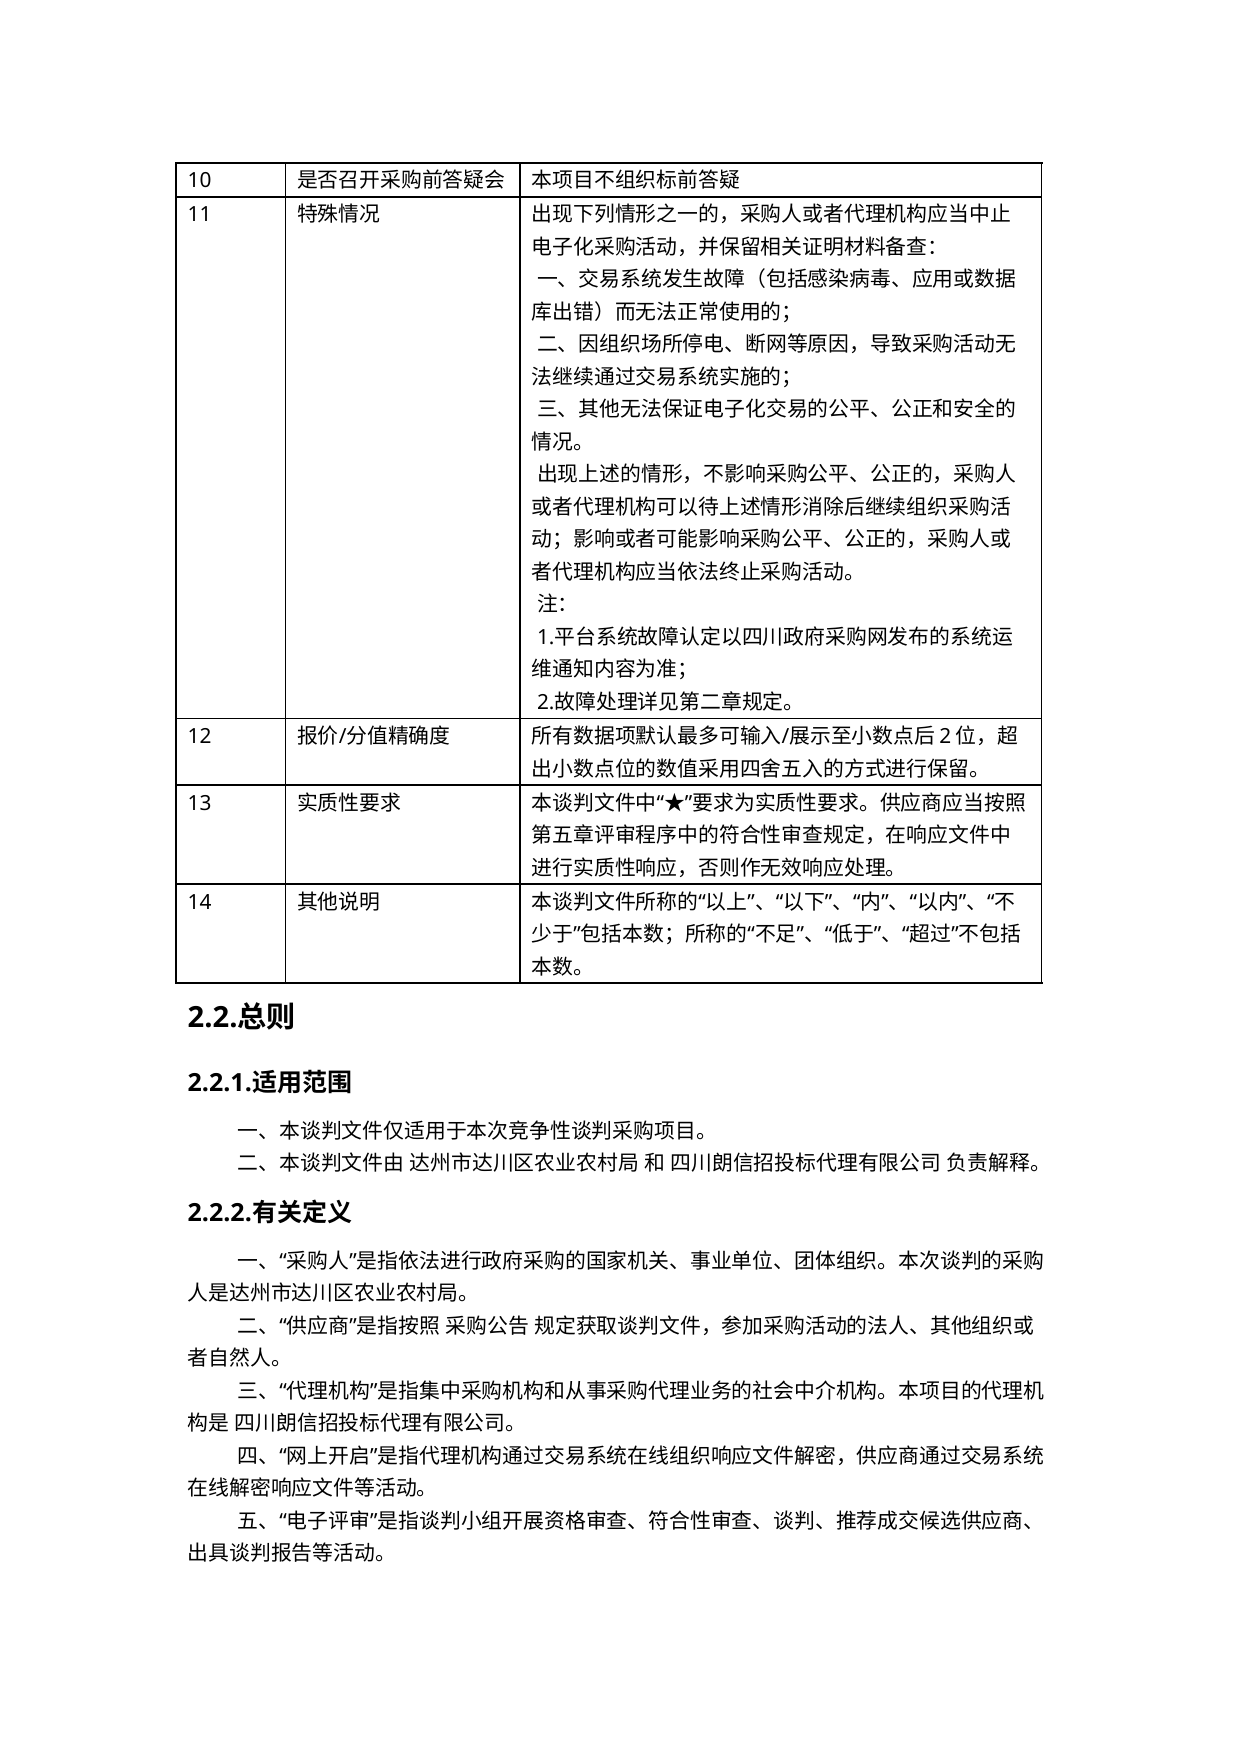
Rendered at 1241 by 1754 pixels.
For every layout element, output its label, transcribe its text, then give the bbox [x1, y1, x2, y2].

table_cell 实质性要求 [286, 786, 519, 883]
table_cell 10 [177, 164, 285, 196]
table_cell 特殊情况 [286, 198, 519, 718]
table_cell 本项目不组织标前答疑 [521, 164, 1041, 196]
table_cell 出现下列情形之一的，采购人或者代理机构应当中止电子化采购活动，并保留相关证明材料备查： 一、交易系统发生故障（包括感染病毒、应用或数据库出错）而无法正常使用的； 二、因组织场所停电、断网等原因，导致采购活动无法继续通过交易系统实施的； 三、其他无法保证电子化交易的公平、公正和安全的情况。 出现上述的情形，不影响采购公平、公正的，采购人或者代理机构可以待上述情形消除后继续组织采购活动；影响或者可能影响采购公平、公正的，采购人或者代理机构应当依法终止采购活动。 注： 1.平台系统故障认定以四川政府采购网发布的系统运维通知内容为准； 2.故障处理详见第二章规定。 [521, 198, 1041, 718]
text 二、“供应商”是指按照 采购公告 规定获取谈判文件，参加采购活动的法人、其他组织或者自然人。 [187, 1309, 1053, 1374]
table_cell 13 [177, 786, 285, 883]
text 2.2.1.适用范围 [187, 1049, 1053, 1114]
table_cell 其他说明 [286, 885, 519, 982]
table_cell 是否召开采购前答疑会 [286, 164, 519, 196]
text 一、“采购人”是指依法进行政府采购的国家机关、事业单位、团体组织。本次谈判的采购人是达州市达川区农业农村局。 [187, 1244, 1053, 1309]
table_cell 本谈判文件中“★”要求为实质性要求。供应商应当按照第五章评审程序中的符合性审查规定，在响应文件中进行实质性响应，否则作无效响应处理。 [521, 786, 1041, 883]
text 四、“网上开启”是指代理机构通过交易系统在线组织响应文件解密，供应商通过交易系统在线解密响应文件等活动。 [187, 1439, 1053, 1504]
table_cell 11 [177, 198, 285, 718]
table_cell 本谈判文件所称的“以上”、“以下”、“内”、“以内”、“不少于”包括本数；所称的“不足”、“低于”、“超过”不包括本数。 [521, 885, 1041, 982]
text 三、“代理机构”是指集中采购机构和从事采购代理业务的社会中介机构。本项目的代理机构是 四川朗信招投标代理有限公司。 [187, 1374, 1053, 1439]
table_cell 所有数据项默认最多可输入/展示至小数点后2位，超出小数点位的数值采用四舍五入的方式进行保留。 [521, 719, 1041, 784]
text 2.2.总则 [187, 984, 1053, 1049]
table_cell 报价/分值精确度 [286, 719, 519, 784]
text 二、本谈判文件由 达州市达川区农业农村局 和 四川朗信招投标代理有限公司 负责解释。 [187, 1146, 1053, 1179]
table_cell 14 [177, 885, 285, 982]
text 五、“电子评审”是指谈判小组开展资格审查、符合性审查、谈判、推荐成交候选供应商、出具谈判报告等活动。 [187, 1504, 1053, 1569]
table_cell 12 [177, 719, 285, 784]
text 2.2.2.有关定义 [187, 1179, 1053, 1244]
text 一、本谈判文件仅适用于本次竞争性谈判采购项目。 [187, 1114, 1053, 1146]
